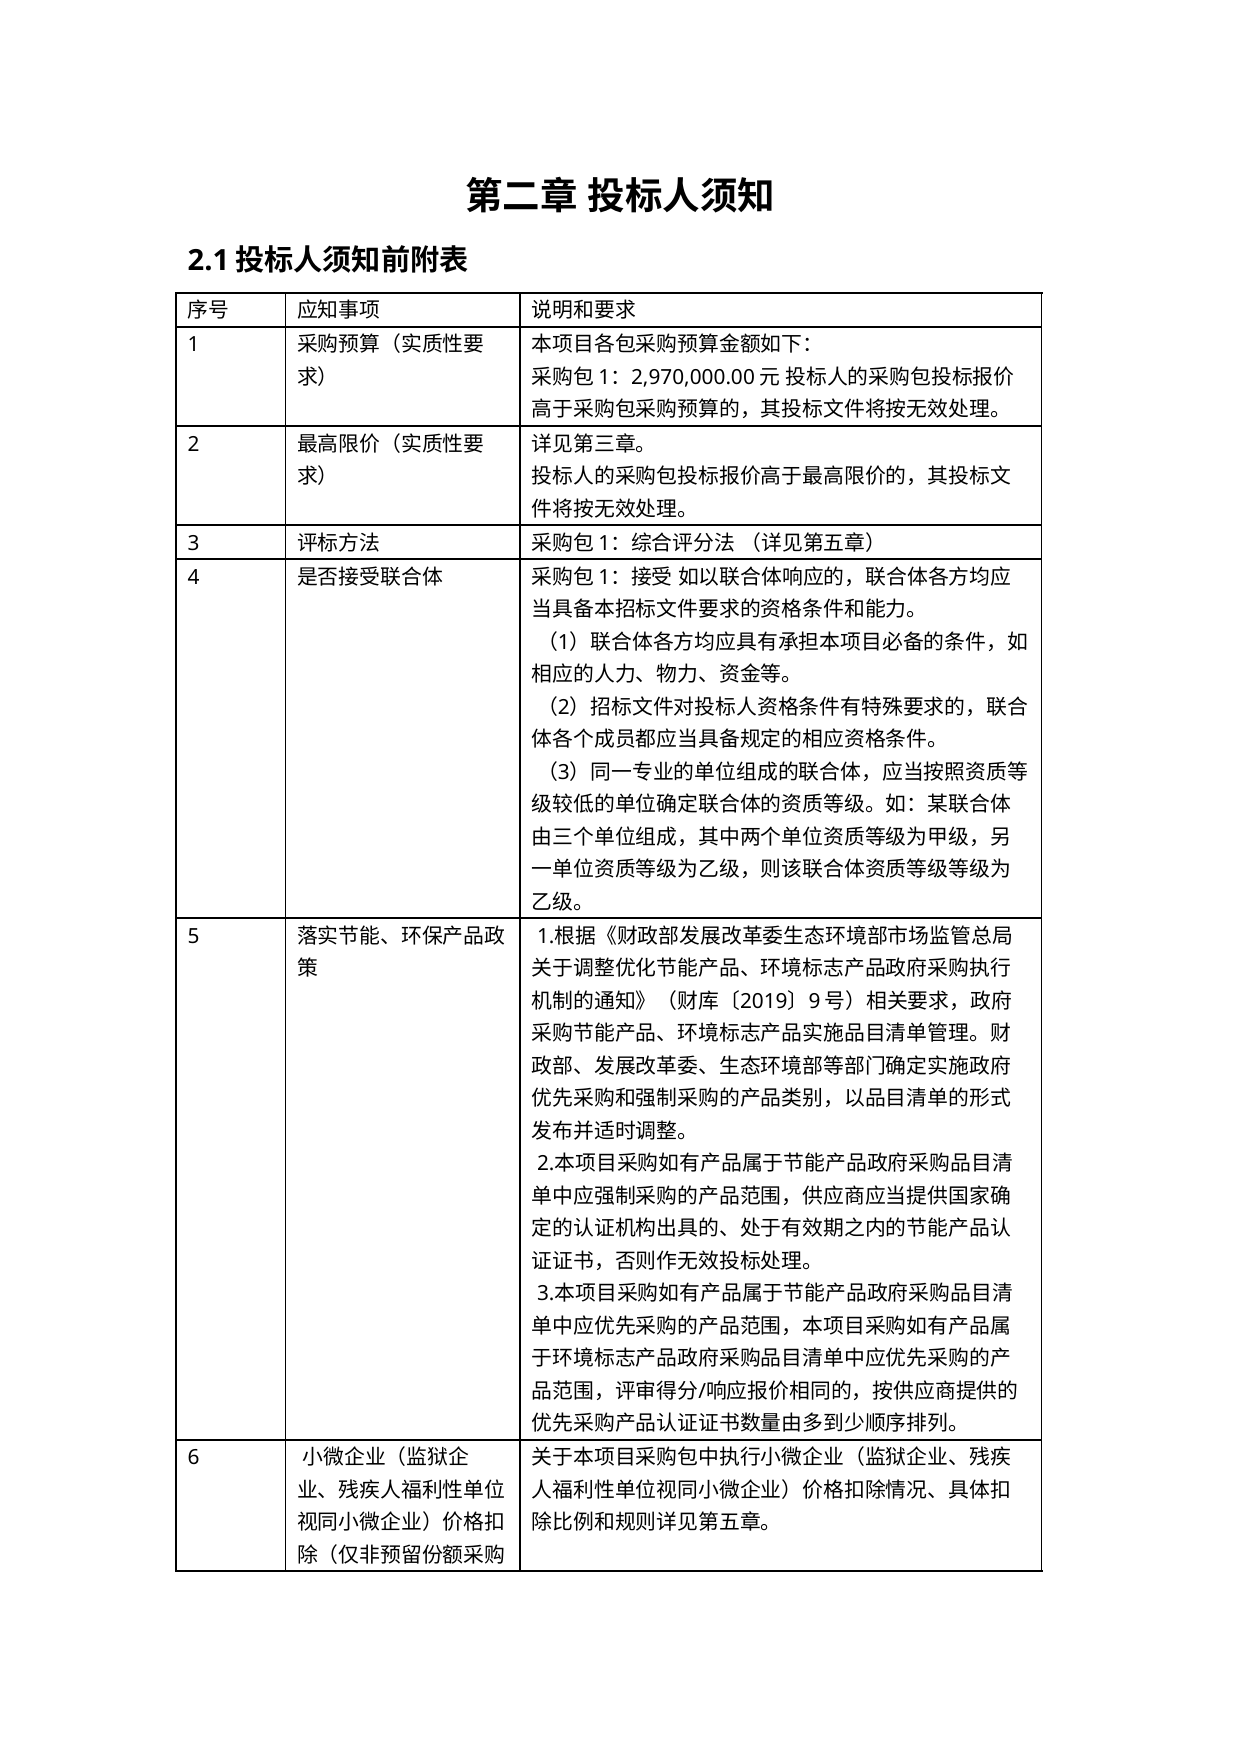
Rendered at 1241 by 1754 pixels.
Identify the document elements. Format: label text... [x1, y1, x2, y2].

text 第二章 投标人须知 [187, 162, 1053, 227]
table_cell 4 [177, 560, 285, 917]
table_cell 6 [177, 1441, 285, 1570]
table_cell 采购包1：接受 如以联合体响应的，联合体各方均应当具备本招标文件要求的资格条件和能力。 （1）联合体各方均应具有承担本项目必备的条件，如相应的人力、物力、资金等。 （2）招标文件对投标人资格条件有特殊要求的，联合体各个成员都应当具备规定的相应资格条件。 （3）同一专业的单位组成的联合体，应当按照资质等级较低的单位确定联合体的资质等级。如：某联合体由三个单位组成，其中两个单位资质等级为甲级，另一单位资质等级为乙级，则该联合体资质等级等级为乙级。 [521, 560, 1041, 917]
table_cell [286, 1441, 519, 1570]
table_header 说明和要求 [521, 294, 1041, 326]
table_cell 采购包1：综合评分法 （详见第五章） [521, 526, 1041, 558]
table_cell 3 [177, 526, 285, 558]
table_cell 本项目各包采购预算金额如下： 采购包1：2,970,000.00元 投标人的采购包投标报价高于采购包采购预算的，其投标文件将按无效处理。 [521, 328, 1041, 425]
table_header 应知事项 [286, 294, 519, 326]
table_cell 是否接受联合体 [286, 560, 519, 917]
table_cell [521, 1441, 1041, 1570]
table_cell 5 [177, 919, 285, 1439]
table_cell 1 [177, 328, 285, 425]
table_cell 详见第三章。 投标人的采购包投标报价高于最高限价的，其投标文件将按无效处理。 [521, 427, 1041, 524]
text 2.1投标人须知前附表 [187, 227, 1053, 292]
table_cell 采购预算（实质性要求） [286, 328, 519, 425]
table_cell 2 [177, 427, 285, 524]
table_header 序号 [177, 294, 285, 326]
table_cell 最高限价（实质性要求） [286, 427, 519, 524]
table_cell 1.根据《财政部发展改革委生态环境部市场监管总局关于调整优化节能产品、环境标志产品政府采购执行机制的通知》（财库〔2019〕9号）相关要求，政府采购节能产品、环境标志产品实施品目清单管理。财政部、发展改革委、生态环境部等部门确定实施政府优先采购和强制采购的产品类别，以品目清单的形式发布并适时调整。 2.本项目采购如有产品属于节能产品政府采购品目清单中应强制采购的产品范围，供应商应当提供国家确定的认证机构出具的、处于有效期之内的节能产品认证证书，否则作无效投标处理。 3.本项目采购如有产品属于节能产品政府采购品目清单中应优先采购的产品范围，本项目采购如有产品属于环境标志产品政府采购品目清单中应优先采购的产品范围，评审得分/响应报价相同的，按供应商提供的优先采购产品认证证书数量由多到少顺序排列。 [521, 919, 1041, 1439]
table_cell 落实节能、环保产品政策 [286, 919, 519, 1439]
table_cell 评标方法 [286, 526, 519, 558]
